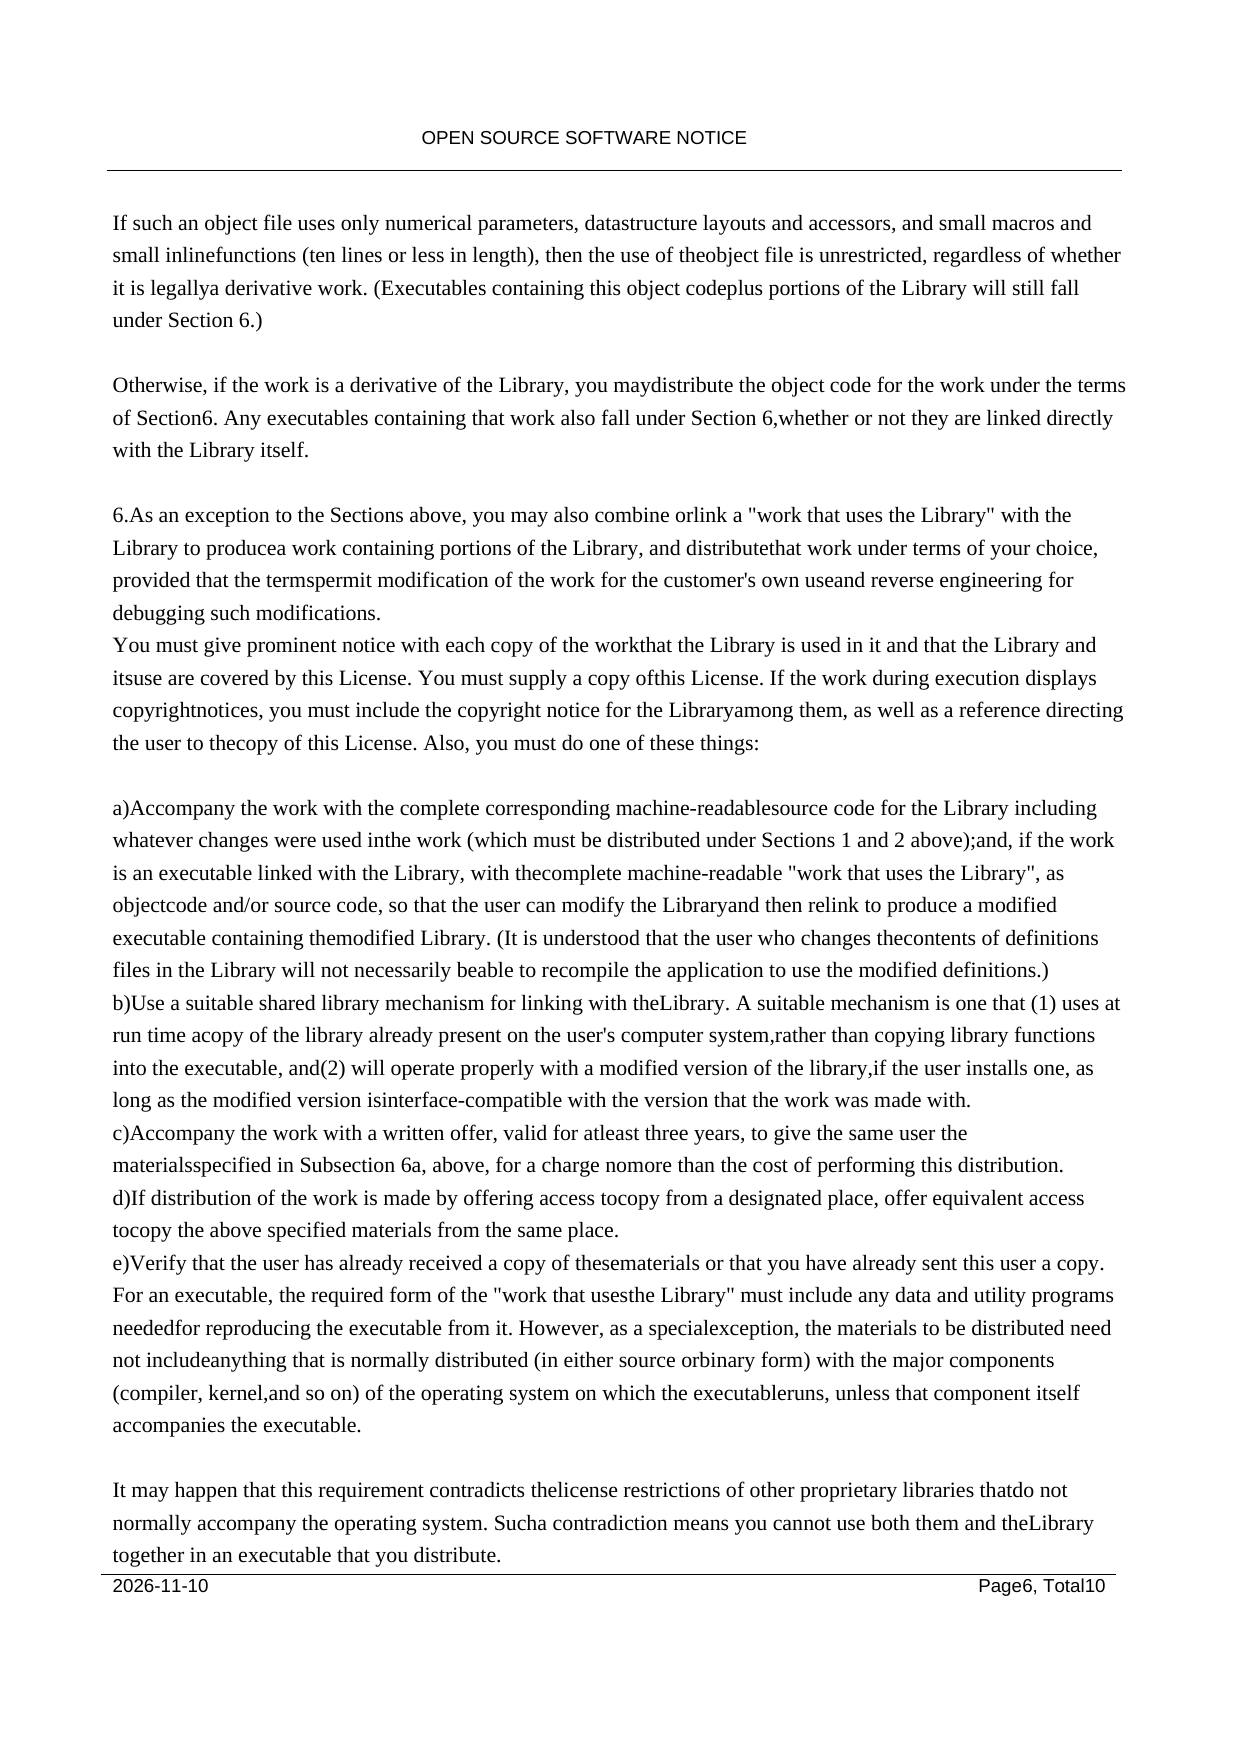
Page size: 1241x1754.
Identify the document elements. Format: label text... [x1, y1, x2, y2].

text e)Verify that the user has already received a copy of thesematerials or that you have already sent this user a copy. [112, 1246, 1128, 1279]
text Otherwise, if the work is a derivative of the Library, you maydistribute the object code for the work under the terms of Section6. Any executables containing that work also fall under Section 6,whether or not they are linked directly with the Library itself. [112, 369, 1128, 466]
text b)Use a suitable shared library mechanism for linking with theLibrary. A suitable mechanism is one that (1) uses at run time acopy of the library already present on the user's computer system,rather than copying library functions into the executable, and(2) will operate properly with a modified version of the library,if the user installs one, as long as the modified version isinterface-compatible with the version that the work was made with. [112, 986, 1128, 1116]
text If such an object file uses only numerical parameters, datastructure layouts and accessors, and small macros and small inlinefunctions (ten lines or less in length), then the use of theobject file is unrestricted, regardless of whether it is legallya derivative work. (Executables containing this object codeplus portions of the Library will still fall under Section 6.) [112, 206, 1128, 336]
text d)If distribution of the work is made by offering access tocopy from a designated place, offer equivalent access tocopy the above specified materials from the same place. [112, 1181, 1128, 1246]
text a)Accompany the work with the complete corresponding machine-readablesource code for the Library including whatever changes were used inthe work (which must be distributed under Sections 1 and 2 above);and, if the work is an executable linked with the Library, with thecomplete machine-readable "work that uses the Library", as objectcode and/or source code, so that the user can modify the Libraryand then relink to produce a modified executable containing themodified Library. (It is understood that the user who changes thecontents of definitions files in the Library will not necessarily beable to recompile the application to use the modified definitions.) [112, 791, 1128, 986]
text It may happen that this requirement contradicts thelicense restrictions of other proprietary libraries thatdo not normally accompany the operating system. Sucha contradiction means you cannot use both them and theLibrary together in an executable that you distribute. [112, 1474, 1128, 1571]
text For an executable, the required form of the "work that usesthe Library" must include any data and utility programs neededfor reproducing the executable from it. However, as a specialexception, the materials to be distributed need not includeanything that is normally distributed (in either source orbinary form) with the major components (compiler, kernel,and so on) of the operating system on which the executableruns, unless that component itself accompanies the executable. [112, 1279, 1128, 1441]
text You must give prominent notice with each copy of the workthat the Library is used in it and that the Library and itsuse are covered by this License. You must supply a copy ofthis License. If the work during execution displays copyrightnotices, you must include the copyright notice for the Libraryamong them, as well as a reference directing the user to thecopy of this License. Also, you must do one of these things: [112, 629, 1128, 759]
text c)Accompany the work with a written offer, valid for atleast three years, to give the same user the materialsspecified in Subsection 6a, above, for a charge nomore than the cost of performing this distribution. [112, 1116, 1128, 1181]
text 6.As an exception to the Sections above, you may also combine orlink a "work that uses the Library" with the Library to producea work containing portions of the Library, and distributethat work under terms of your choice, provided that the termspermit modification of the work for the customer's own useand reverse engineering for debugging such modifications. [112, 499, 1128, 629]
